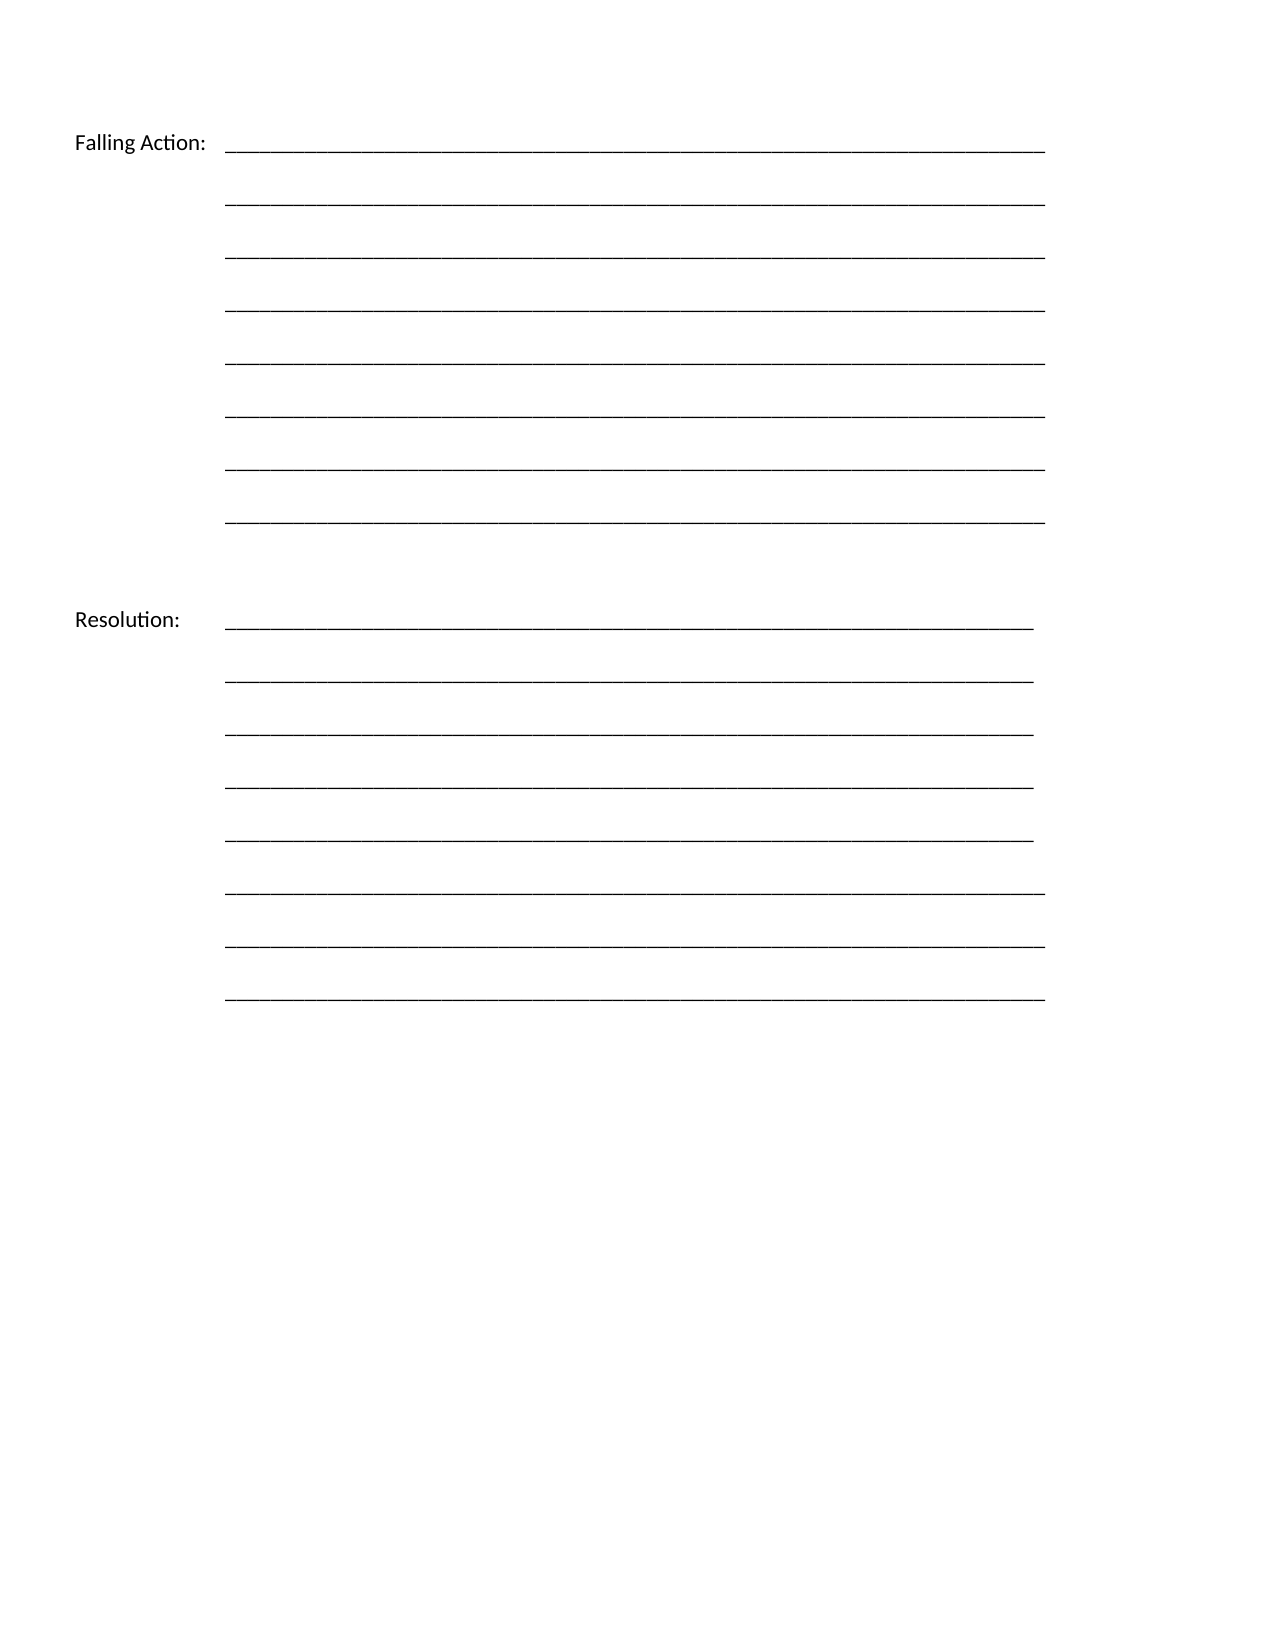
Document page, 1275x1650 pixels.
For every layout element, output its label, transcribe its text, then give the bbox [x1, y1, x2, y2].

text ________________________________________________________________________ [75, 976, 1200, 1004]
text ________________________________________________________________________ [75, 234, 1200, 262]
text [75, 181, 1200, 209]
text _______________________________________________________________________ [75, 817, 1200, 845]
text ________________________________________________________________________ [75, 923, 1200, 951]
text ________________________________________________________________________ [75, 393, 1200, 421]
text Falling Action: ________________________________________________________________________ [75, 128, 1200, 156]
text ________________________________________________________________________ [75, 287, 1200, 315]
text ________________________________________________________________________ [75, 499, 1200, 527]
text _______________________________________________________________________ [75, 658, 1200, 686]
text _______________________________________________________________________ [75, 764, 1200, 792]
text ________________________________________________________________________ [75, 446, 1200, 474]
text ________________________________________________________________________ [75, 340, 1200, 368]
text ________________________________________________________________________ [75, 870, 1200, 898]
text Resolution: _______________________________________________________________________ [75, 605, 1200, 633]
text _______________________________________________________________________ [75, 711, 1200, 739]
